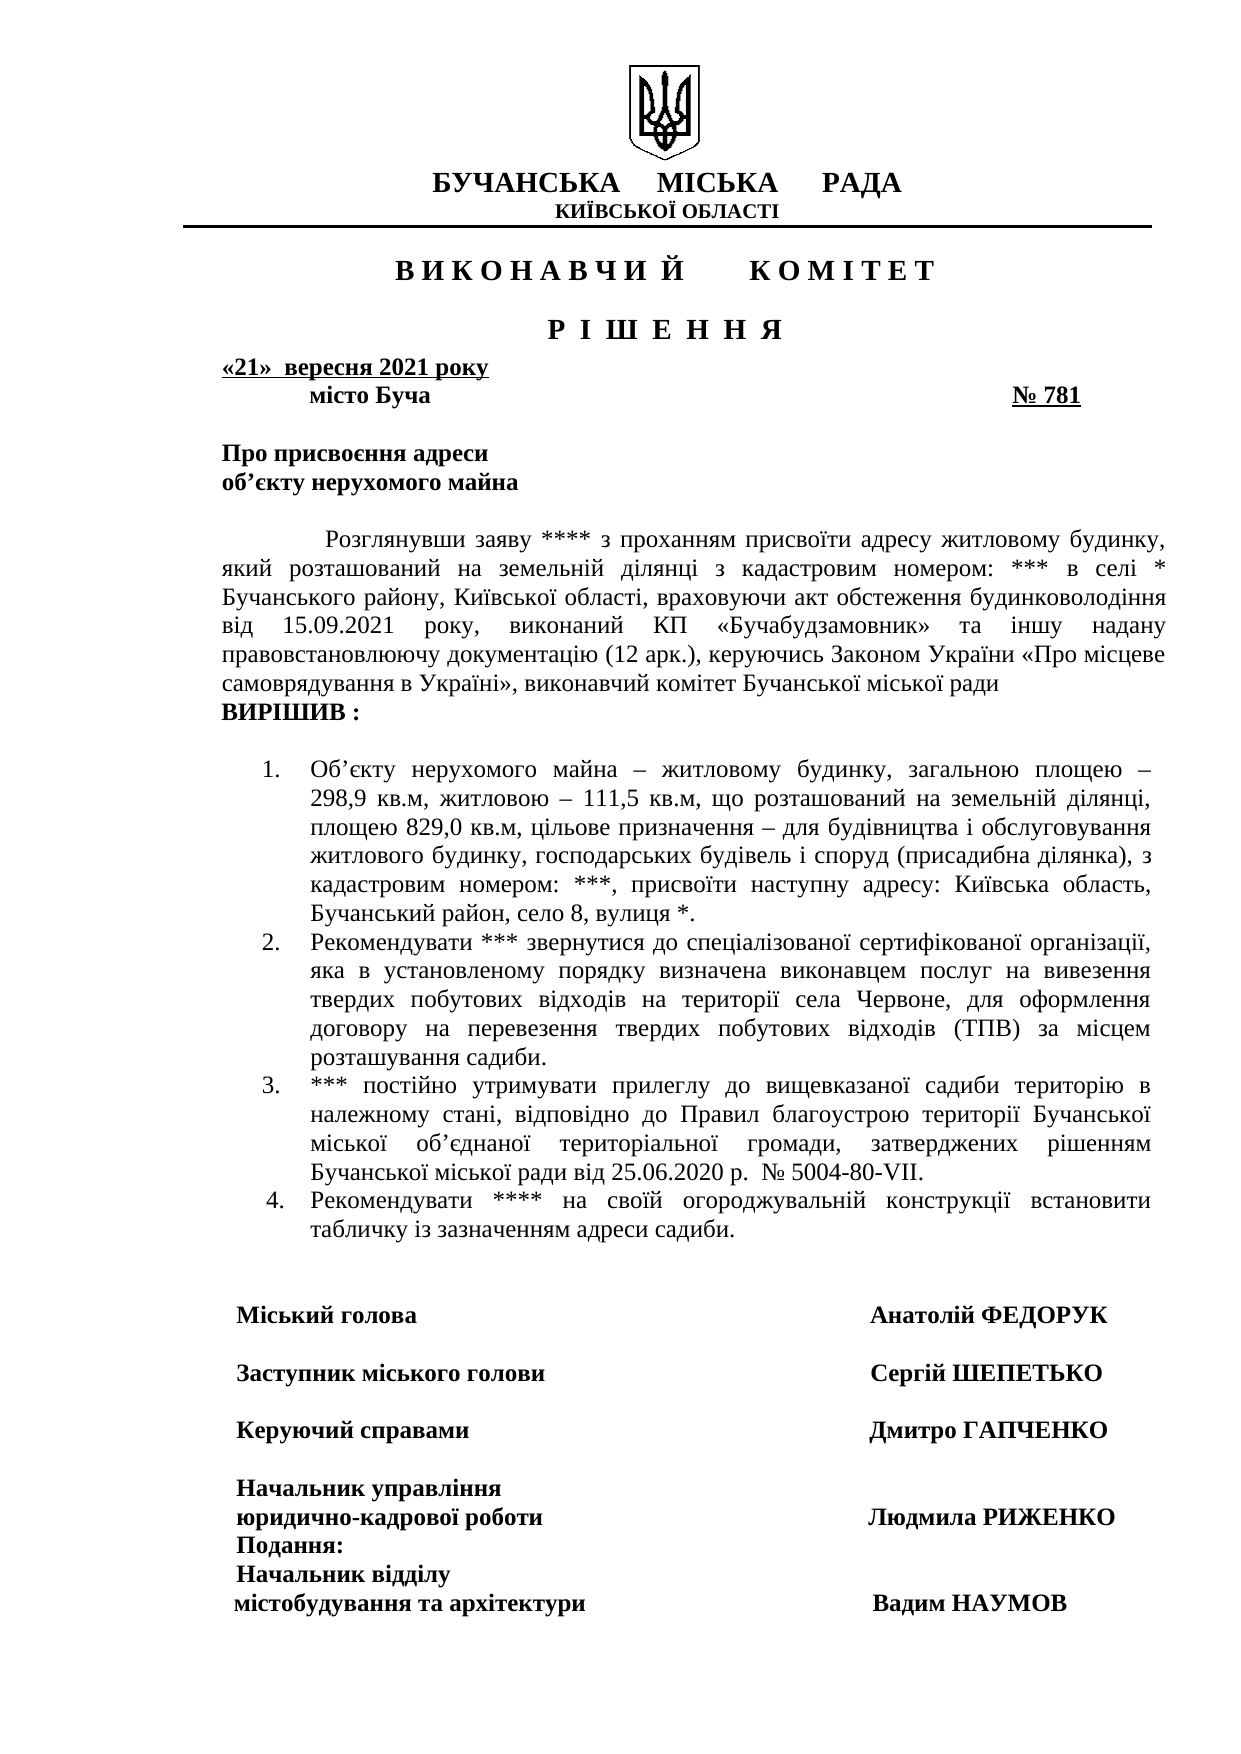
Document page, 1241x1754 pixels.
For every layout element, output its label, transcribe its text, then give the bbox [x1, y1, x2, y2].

text БУЧАНСЬКА МІСЬКА РАДА [183, 165, 1152, 199]
list Рекомендувати *** звернутися до спеціалізованої сертифікованої організації, яка в установленому порядку визначена виконавцем послуг на вивезення твердих побутових відходів на території села Червоне, для оформлення договору на перевезення твердих побутових відходів (ТПВ) за місцем розташування садиби. [262, 927, 1152, 1070]
text Р І Ш Е Н Н Я [177, 312, 1152, 345]
text КИЇВСЬКОЇ ОБЛАСТІ [183, 199, 1152, 225]
list Рекомендувати **** на своїй огороджувальній конструкції встановити табличку із зазначенням адреси садиби. [266, 1185, 1152, 1243]
list Об’єкту нерухомого майна – житловому будинку, загальною площею – 298,9 кв.м, житловою – 111,5 кв.м, що розташований на земельній ділянці, площею 829,0 кв.м, цільове призначення – для будівництва і обслуговування житлового будинку, господарських будівель і споруд (присадибна ділянка), з кадастровим номером: ***, присвоїти наступну адресу: Київська область, Бучанський район, село 8, вулиця *. [262, 754, 1152, 927]
text Про присвоєння адреси [222, 438, 1152, 467]
list *** постійно утримувати прилеглу до вищевказаної садиби територію в належному стані, відповідно до Правил благоустрою території Бучанської міської об’єднаної територіальної громади, затверджених рішенням Бучанської міської ради від 25.06.2020 р. № 5004-80-VII. [262, 1070, 1152, 1185]
text місто Буча № 781 [222, 380, 1152, 409]
text Начальник відділу [236, 1559, 1152, 1588]
text В И К О Н А В Ч И Й К О М І Т Е Т [177, 253, 1152, 287]
text Заступник міського голови Сергій ШЕПЕТЬКО [236, 1358, 1152, 1387]
text Начальник управління [236, 1473, 1152, 1502]
text ВИРІШИВ : [177, 697, 1152, 725]
text Розглянувши заяву **** з проханням присвоїти адресу житловому будинку, який розташований на земельній ділянці з кадастровим номером: *** в селі * Бучанського району, Київської області, враховуючи акт обстеження будинковолодіння від 15.09.2021 року, виконаний КП «Бучабудзамовник» та іншу надану правовстановлюючу документацію (12 арк.), керуючись Законом України «Про місцеве самоврядування в Україні», виконавчий комітет Бучанської міської ради [222, 524, 1166, 697]
text «21» вересня 2021 року [222, 352, 1152, 380]
text юридично-кадрової роботи Людмила РИЖЕНКО [236, 1502, 1152, 1530]
text Міський голова Анатолій ФЕДОРУК [236, 1300, 1152, 1329]
text Керуючий справами Дмитро ГАПЧЕНКО [236, 1415, 1152, 1444]
text містобудування та архітектури Вадим НАУМОВ [177, 1588, 1152, 1617]
text Подання: [236, 1530, 1152, 1559]
text об’єкту нерухомого майна [222, 467, 1152, 495]
